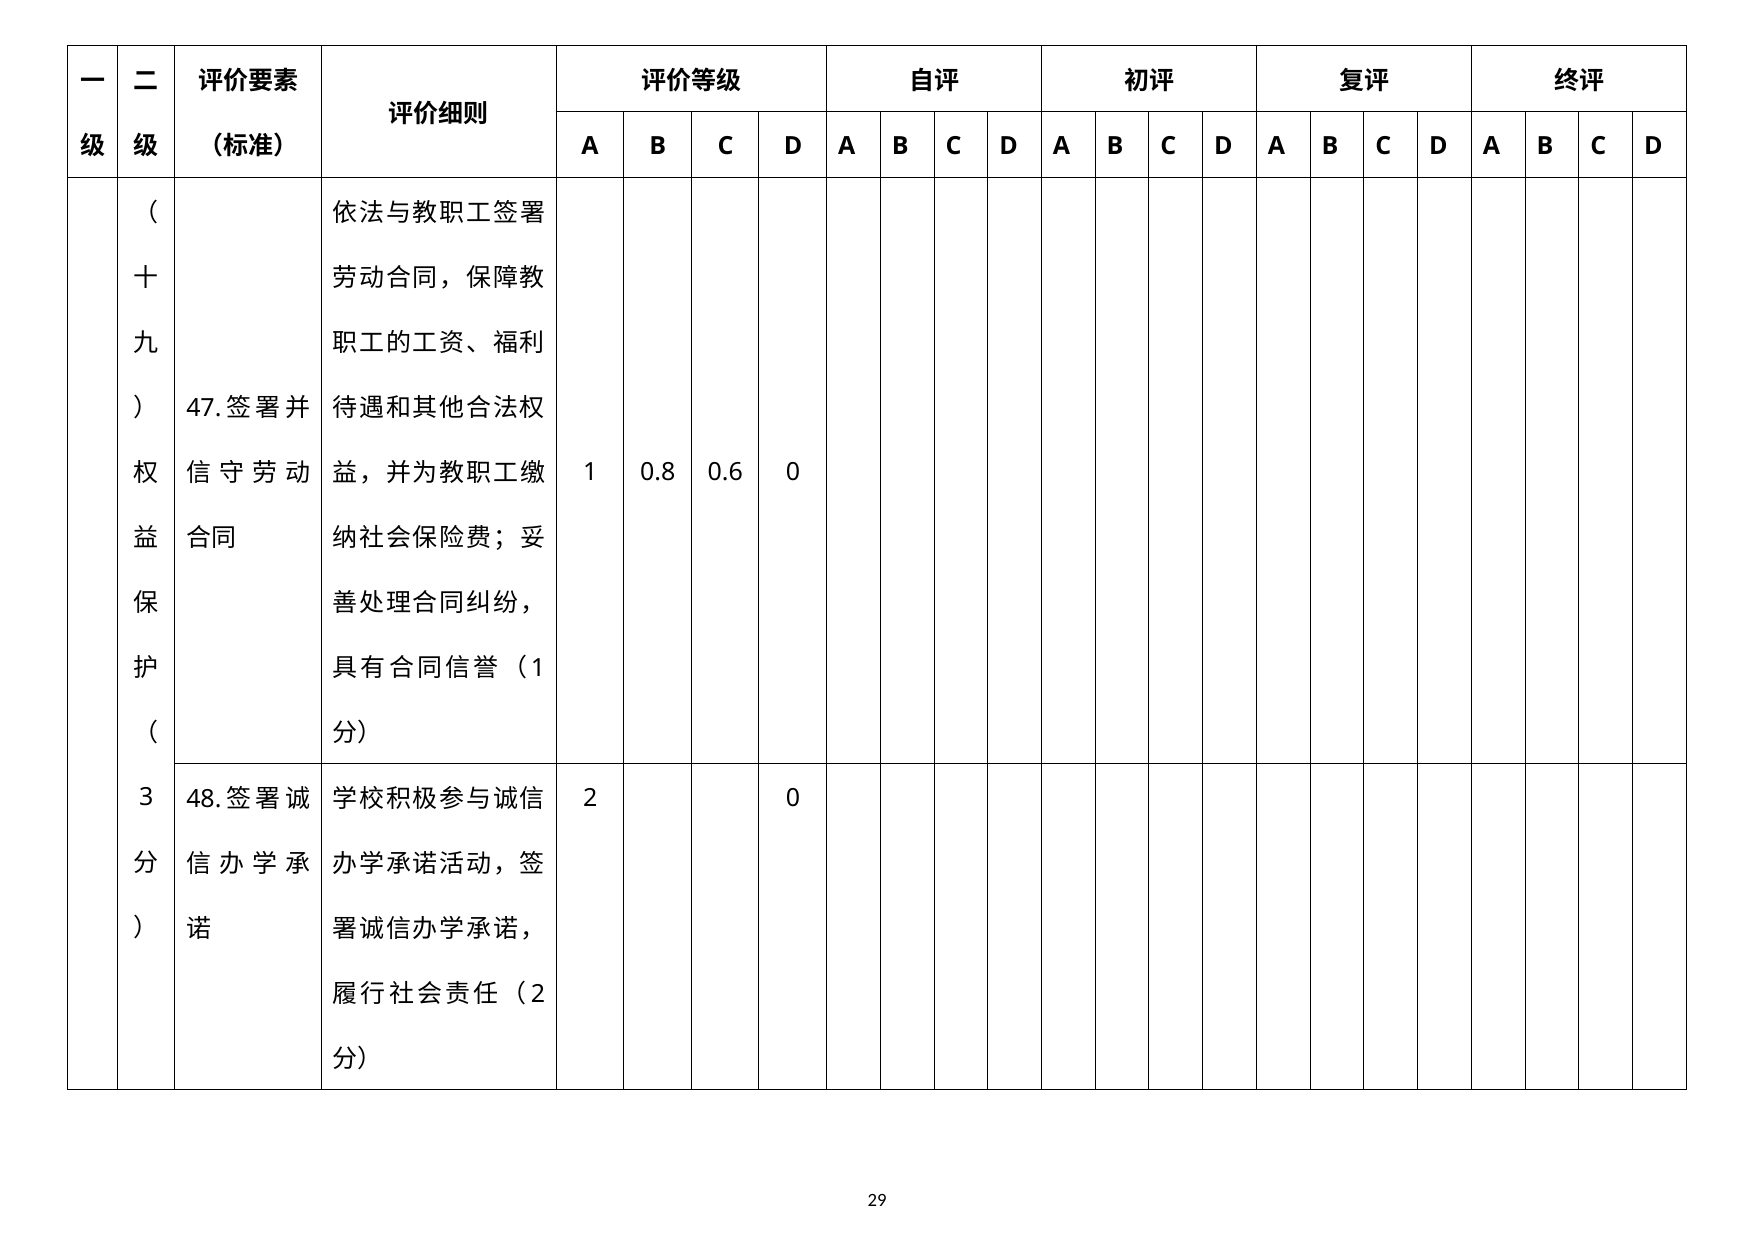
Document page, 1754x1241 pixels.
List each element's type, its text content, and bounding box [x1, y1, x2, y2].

table_cell D [1203, 112, 1256, 177]
table_cell 48.签署诚信办学承诺 [175, 764, 321, 1089]
table_cell [1526, 764, 1578, 1089]
table_cell [988, 178, 1041, 763]
table_cell B [1526, 112, 1578, 177]
table_header 二级 指标 [118, 46, 174, 177]
table_cell [1472, 764, 1525, 1089]
table_cell [1149, 178, 1202, 763]
table_cell [1526, 178, 1578, 763]
table_cell 0.6 [692, 178, 758, 763]
table_cell C [692, 112, 758, 177]
table_cell C [935, 112, 987, 177]
table_cell 0 [759, 178, 826, 763]
table_cell A [1472, 112, 1525, 177]
table_header 终评 [1472, 46, 1686, 111]
table_cell C [1149, 112, 1202, 177]
table_cell [1418, 178, 1471, 763]
table_header 初评 [1042, 46, 1256, 111]
table_cell A [1257, 112, 1310, 177]
table_cell [935, 764, 987, 1089]
table_cell 1 [557, 178, 623, 763]
table_cell 学校积极参与诚信办学承诺活动，签署诚信办学承诺，履行社会责任（2分） [322, 764, 556, 1089]
table_header 评价等级 [557, 46, 826, 111]
table_cell [624, 764, 691, 1089]
table_cell [988, 764, 1041, 1089]
table_cell [1364, 178, 1417, 763]
table_cell [827, 178, 880, 763]
table_cell B [1096, 112, 1148, 177]
table_cell D [1633, 112, 1686, 177]
table_cell [1633, 178, 1686, 763]
table_cell A [1042, 112, 1095, 177]
table_cell 依法与教职工签署劳动合同，保障教职工的工资、福利待遇和其他合法权益，并为教职工缴纳社会保险费；妥善处理合同纠纷，具有合同信誉（1分） [322, 178, 556, 763]
table_cell 0 [759, 764, 826, 1089]
table_cell [1579, 764, 1632, 1089]
table_header 评价要素（标准） [175, 46, 321, 177]
table_cell [1472, 178, 1525, 763]
table_cell [935, 178, 987, 763]
table_cell [1096, 764, 1148, 1089]
table_cell [1257, 764, 1310, 1089]
table_cell 0.8 [624, 178, 691, 763]
table_cell [1203, 178, 1256, 763]
table_cell [692, 764, 758, 1089]
table_cell [881, 178, 934, 763]
table_cell [1364, 764, 1417, 1089]
table_cell [1149, 764, 1202, 1089]
table_cell [1633, 764, 1686, 1089]
table_cell （十九）权益保护 （3分） [118, 178, 174, 1089]
table_cell D [1418, 112, 1471, 177]
table_header 复评 [1257, 46, 1471, 111]
table_cell [1203, 764, 1256, 1089]
table_cell D [988, 112, 1041, 177]
table_cell [881, 764, 934, 1089]
table_cell 47.签署并信守劳动合同 [175, 178, 321, 763]
table_cell [1311, 178, 1363, 763]
table_cell B [624, 112, 691, 177]
table_cell [1042, 178, 1095, 763]
table_cell [1257, 178, 1310, 763]
table_cell B [881, 112, 934, 177]
table_cell A [827, 112, 880, 177]
table_header 一级 指标 [68, 46, 117, 177]
table_cell [1096, 178, 1148, 763]
table_cell 2 [557, 764, 623, 1089]
table_header 自评 [827, 46, 1041, 111]
table_cell [1418, 764, 1471, 1089]
table_cell A [557, 112, 623, 177]
table_cell C [1579, 112, 1632, 177]
table_cell [827, 764, 880, 1089]
table_cell C [1364, 112, 1417, 177]
table_header 评价细则 [322, 46, 556, 177]
table_cell [1579, 178, 1632, 763]
table_cell [1311, 764, 1363, 1089]
table_cell B [1311, 112, 1363, 177]
table_cell D [759, 112, 826, 177]
table_cell [1042, 764, 1095, 1089]
